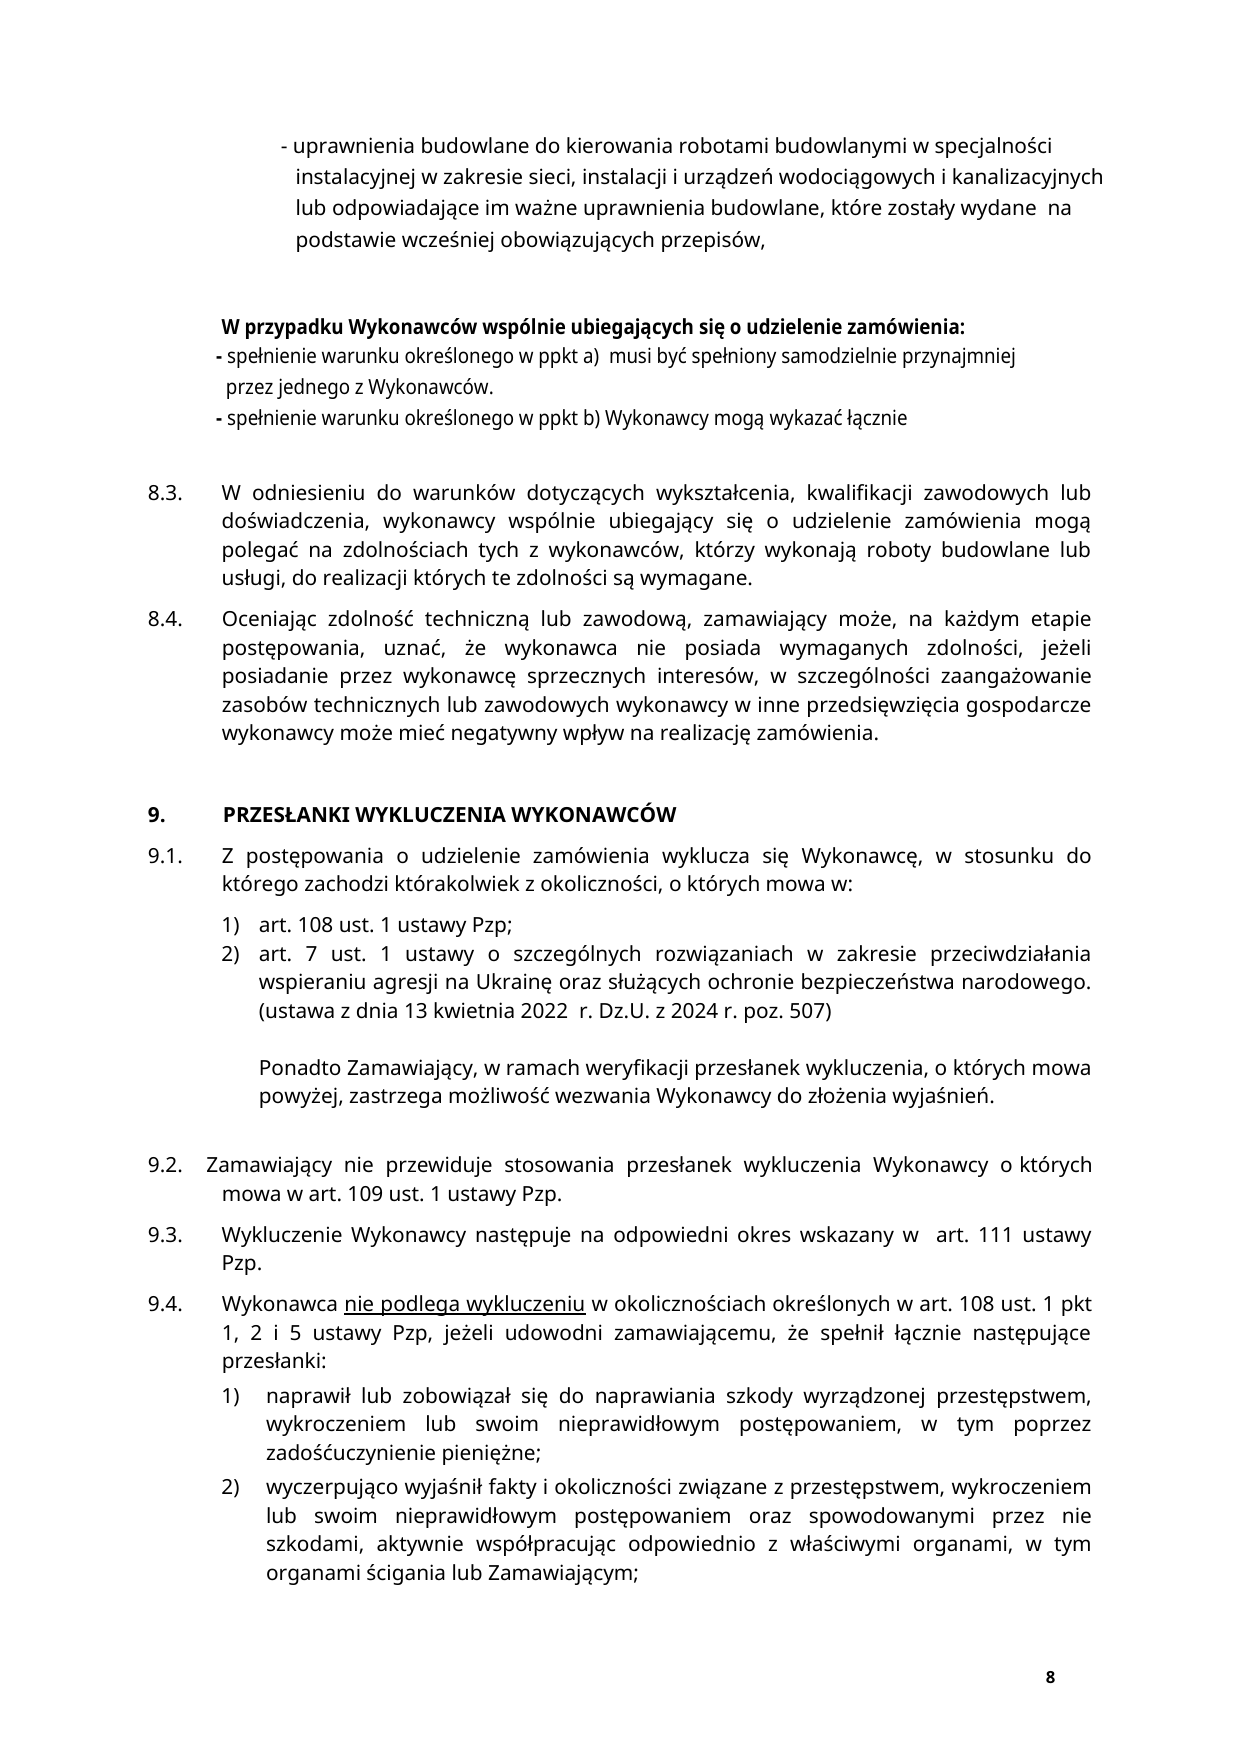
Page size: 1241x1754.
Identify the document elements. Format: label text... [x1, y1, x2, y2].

list art. 108 ust. 1 ustawy Pzp; [221, 910, 1092, 939]
text 9.2. Zamawiający nie przewiduje stosowania przesłanek wykluczenia Wykonawcy o których mowa w art. 109 ust. 1 ustawy Pzp. [148, 1150, 1092, 1207]
text - uprawnienia budowlane do kierowania robotami budowlanymi w specjalności instalacyjnej w zakresie sieci, instalacji i urządzeń wodociągowych i kanalizacyjnych lub odpowiadające im ważne uprawnienia budowlane, które zostały wydane na podstawie wcześniej obowiązujących przepisów, [281, 131, 1114, 253]
list art. 7 ust. 1 ustawy o szczególnych rozwiązaniach w zakresie przeciwdziałania wspieraniu agresji na Ukrainę oraz służących ochronie bezpieczeństwa narodowego. (ustawa z dnia 13 kwietnia 2022 r. Dz.U. z 2024 r. poz. 507) [221, 939, 1092, 1024]
list wyczerpująco wyjaśnił fakty i okoliczności związane z przestępstwem, wykroczeniem lub swoim nieprawidłowym postępowaniem oraz spowodowanymi przez nie szkodami, aktywnie współpracując odpowiednio z właściwymi organami, w tym organami ścigania lub Zamawiającym; [221, 1472, 1092, 1586]
text 8.4. Oceniając zdolność techniczną lub zawodową, zamawiający może, na każdym etapie postępowania, uznać, że wykonawca nie posiada wymaganych zdolności, jeżeli posiadanie przez wykonawcę sprzecznych interesów, w szczególności zaangażowanie zasobów technicznych lub zawodowych wykonawcy w inne przedsięwzięcia gospodarcze wykonawcy może mieć negatywny wpływ na realizację zamówienia. [148, 604, 1092, 747]
text 9.4. Wykonawca nie podlega wykluczeniu w okolicznościach określonych w art. 108 ust. 1 pkt 1, 2 i 5 ustawy Pzp, jeżeli udowodni zamawiającemu, że spełnił łącznie następujące przesłanki: [148, 1289, 1092, 1374]
text przez jednego z Wykonawców. [148, 372, 1092, 400]
text Ponadto Zamawiający, w ramach weryfikacji przesłanek wykluczenia, o których mowa powyżej, zastrzega możliwość wezwania Wykonawcy do złożenia wyjaśnień. [259, 1053, 1092, 1109]
text W przypadku Wykonawców wspólnie ubiegających się o udzielenie zamówienia: [221, 312, 1092, 341]
text - spełnienie warunku określonego w ppkt a) musi być spełniony samodzielnie przynajmniej [148, 341, 1092, 369]
text 9.3. Wykluczenie Wykonawcy następuje na odpowiedni okres wskazany w art. 111 ustawy Pzp. [148, 1220, 1092, 1277]
list naprawił lub zobowiązał się do naprawiania szkody wyrządzonej przestępstwem, wykroczeniem lub swoim nieprawidłowym postępowaniem, w tym poprzez zadośćuczynienie pieniężne; [221, 1381, 1092, 1466]
text - spełnienie warunku określonego w ppkt b) Wykonawcy mogą wykazać łącznie [148, 403, 1092, 432]
text 9.1. Z postępowania o udzielenie zamówienia wyklucza się Wykonawcę, w stosunku do którego zachodzi którakolwiek z okoliczności, o których mowa w: [148, 841, 1092, 898]
text 9. PRZESŁANKI WYKLUCZENIA WYKONAWCÓW [148, 800, 1092, 828]
text 8.3. W odniesieniu do warunków dotyczących wykształcenia, kwalifikacji zawodowych lub doświadczenia, wykonawcy wspólnie ubiegający się o udzielenie zamówienia mogą polegać na zdolnościach tych z wykonawców, którzy wykonają roboty budowlane lub usługi, do realizacji których te zdolności są wymagane. [148, 478, 1092, 592]
